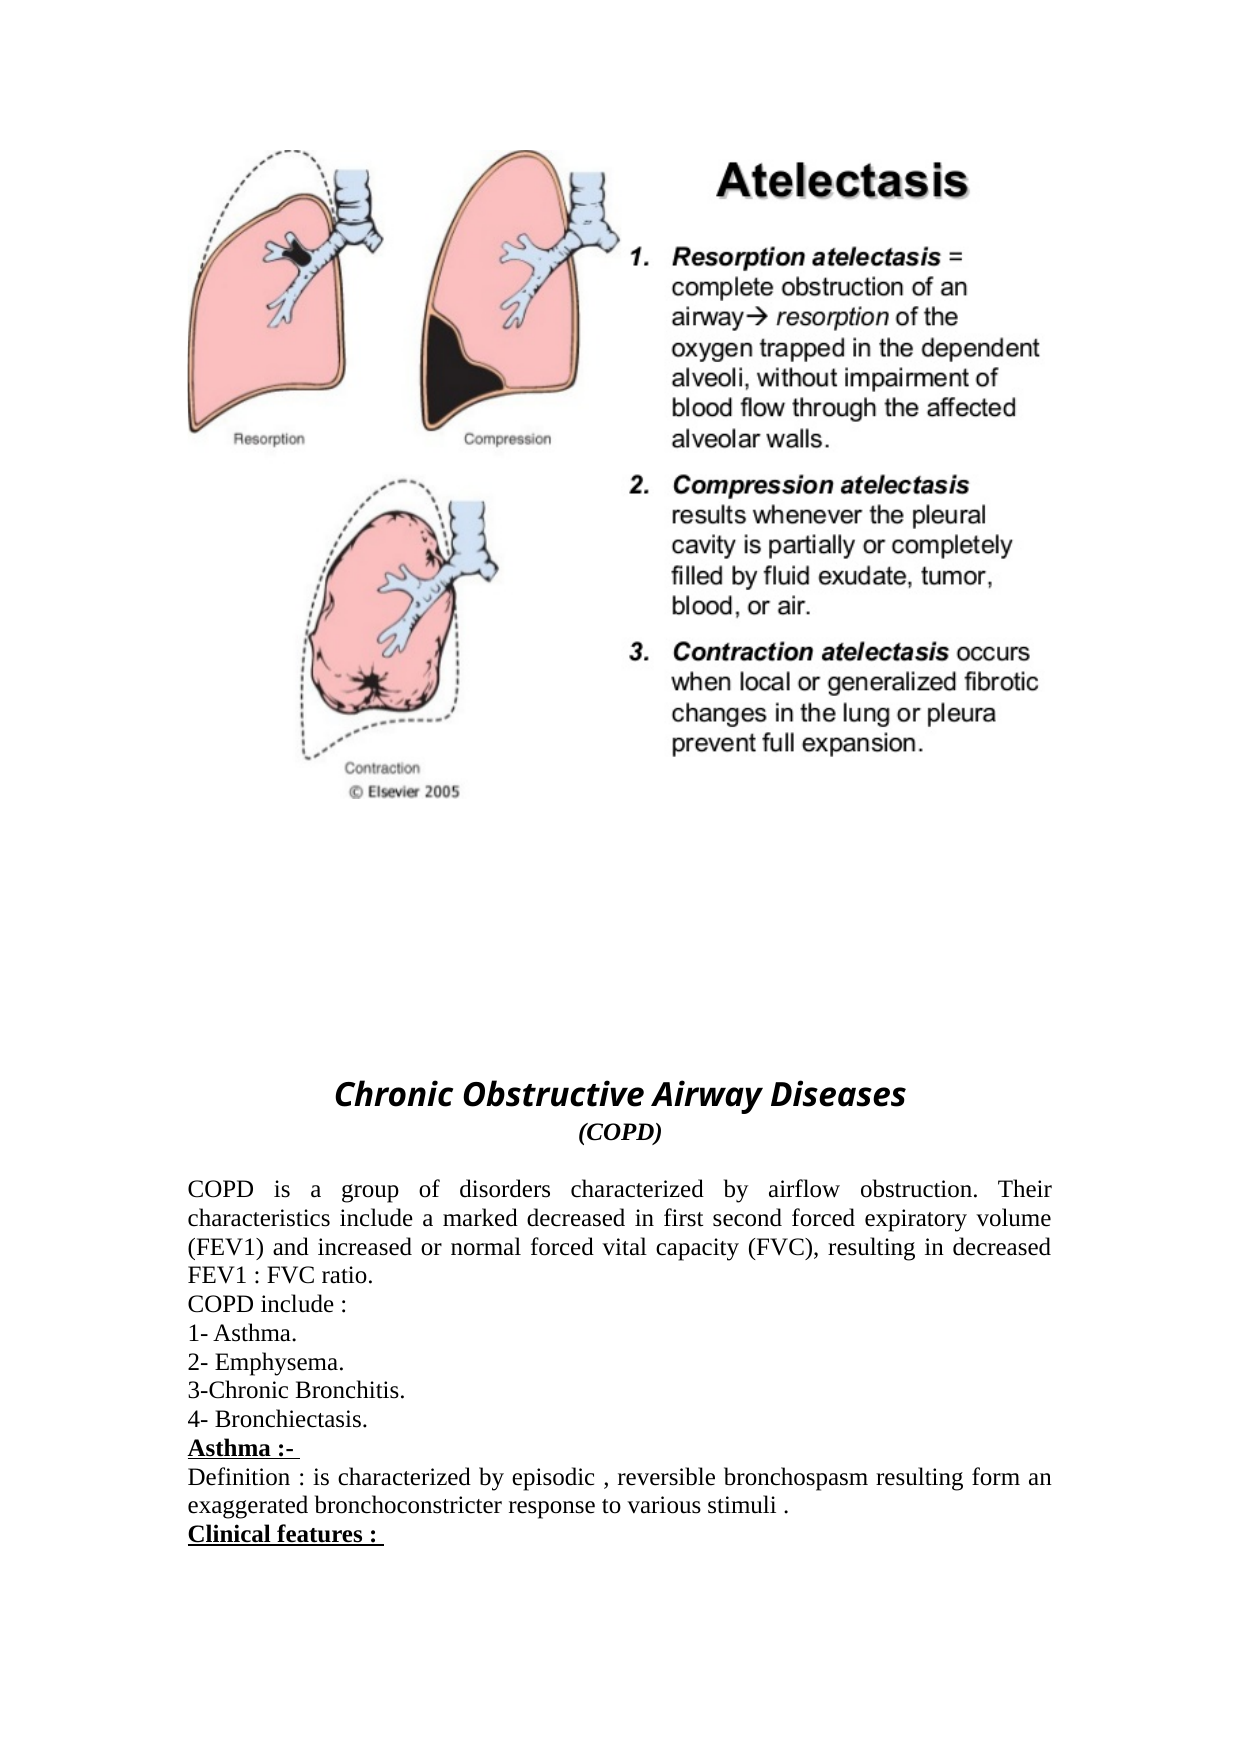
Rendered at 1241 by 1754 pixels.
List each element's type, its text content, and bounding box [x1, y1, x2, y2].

text COPD include : [187, 1289, 1053, 1318]
text (COPD) [187, 1117, 1053, 1145]
text COPD is a group of disorders characterized by airflow obstruction. Their characteristics include a marked decreased in first second forced expiratory volume (FEV1) and increased or normal forced vital capacity (FVC), resulting in decreased FEV1 : FVC ratio. [187, 1174, 1053, 1289]
text 4- Bronchiectasis. [187, 1404, 1053, 1433]
text 2- Emphysema. [187, 1347, 1053, 1375]
text Clinical features : [187, 1519, 1053, 1548]
text Asthma :- [187, 1433, 1053, 1462]
picture [187, 150, 1053, 799]
text Definition : is characterized by episodic , reversible bronchospasm resulting form an exaggerated bronchoconstricter response to various stimuli . [187, 1462, 1053, 1519]
text Chronic Obstructive Airway Diseases [187, 1071, 1053, 1117]
text 1- Asthma. [187, 1318, 1053, 1347]
text 3-Chronic Bronchitis. [187, 1375, 1053, 1404]
